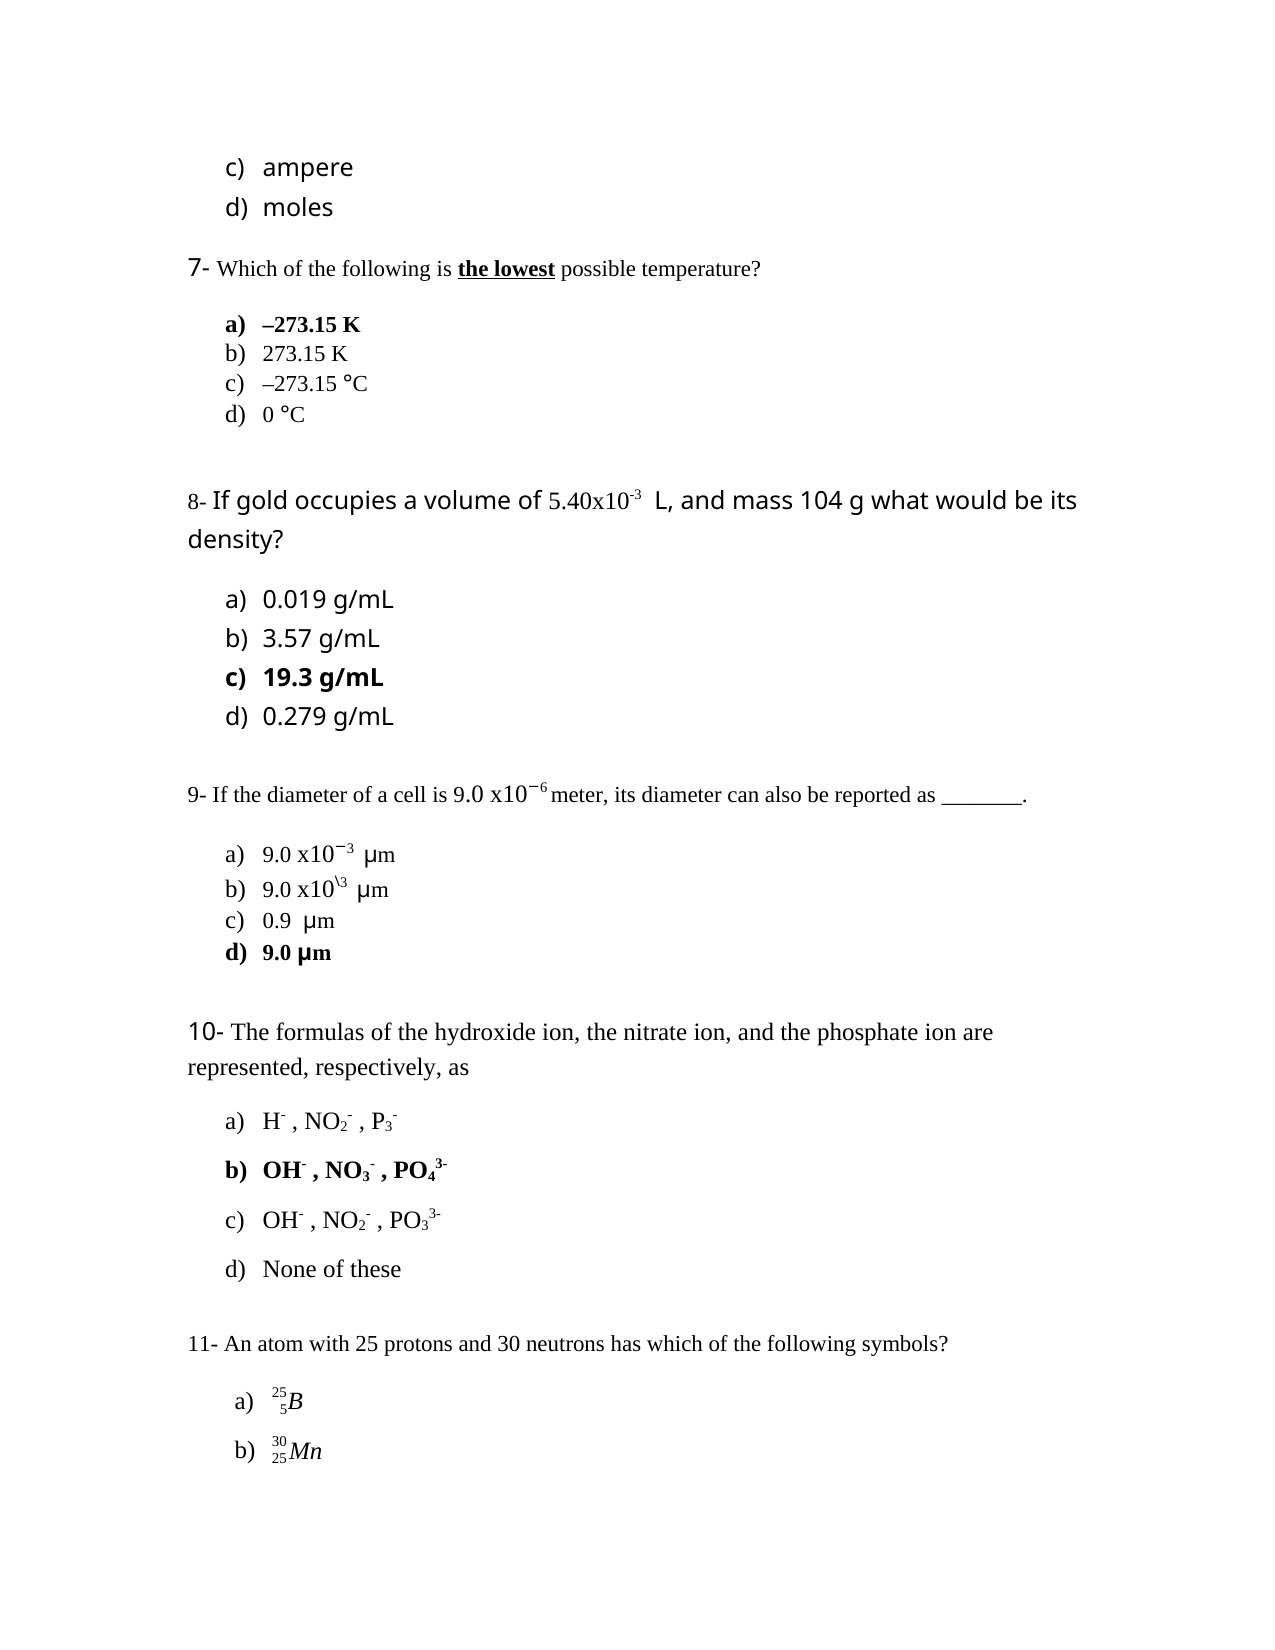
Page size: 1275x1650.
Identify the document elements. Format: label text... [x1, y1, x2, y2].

list moles [225, 189, 1087, 223]
text 7- Which of the following is the lowest possible temperature? [187, 249, 1087, 283]
list ampere [225, 150, 1087, 184]
list H- , NO2- , P3- [225, 1106, 1087, 1134]
list 9.0 x10−3 μm [225, 836, 1087, 870]
text 11- An atom with 25 protons and 30 neutrons has which of the following symbols? [187, 1331, 1087, 1357]
list None of these [225, 1254, 1087, 1283]
list 3.57 g/mL [225, 621, 1087, 655]
list 0.9 μm [225, 904, 1087, 936]
list OH- , NO3- , PO43- [225, 1155, 1087, 1184]
text 10- The formulas of the hydroxide ion, the nitrate ion, and the phosphate ion are represented, respectively, as [187, 1014, 1087, 1081]
list 19.3 g/mL [225, 660, 1087, 694]
list 0 °C [225, 398, 1087, 429]
text 9- If the diameter of a cell is 9.0 x10−6 meter, its diameter can also be reported as _______. [187, 776, 1087, 810]
list 0.279 g/mL [225, 699, 1087, 733]
list OH- , NO2- , PO33- [225, 1205, 1087, 1234]
list 9.0 μm [225, 936, 1087, 967]
list 9.0 x10\3 μm [225, 870, 1087, 904]
list –273.15 °C [225, 367, 1087, 398]
list 0.019 g/mL [225, 581, 1087, 616]
list –273.15 K [225, 309, 1087, 338]
text 8- If gold occupies a volume of 5.40x10-3 L, and mass 104 g what would be its density? [187, 482, 1087, 556]
list 273.15 K [225, 338, 1087, 367]
